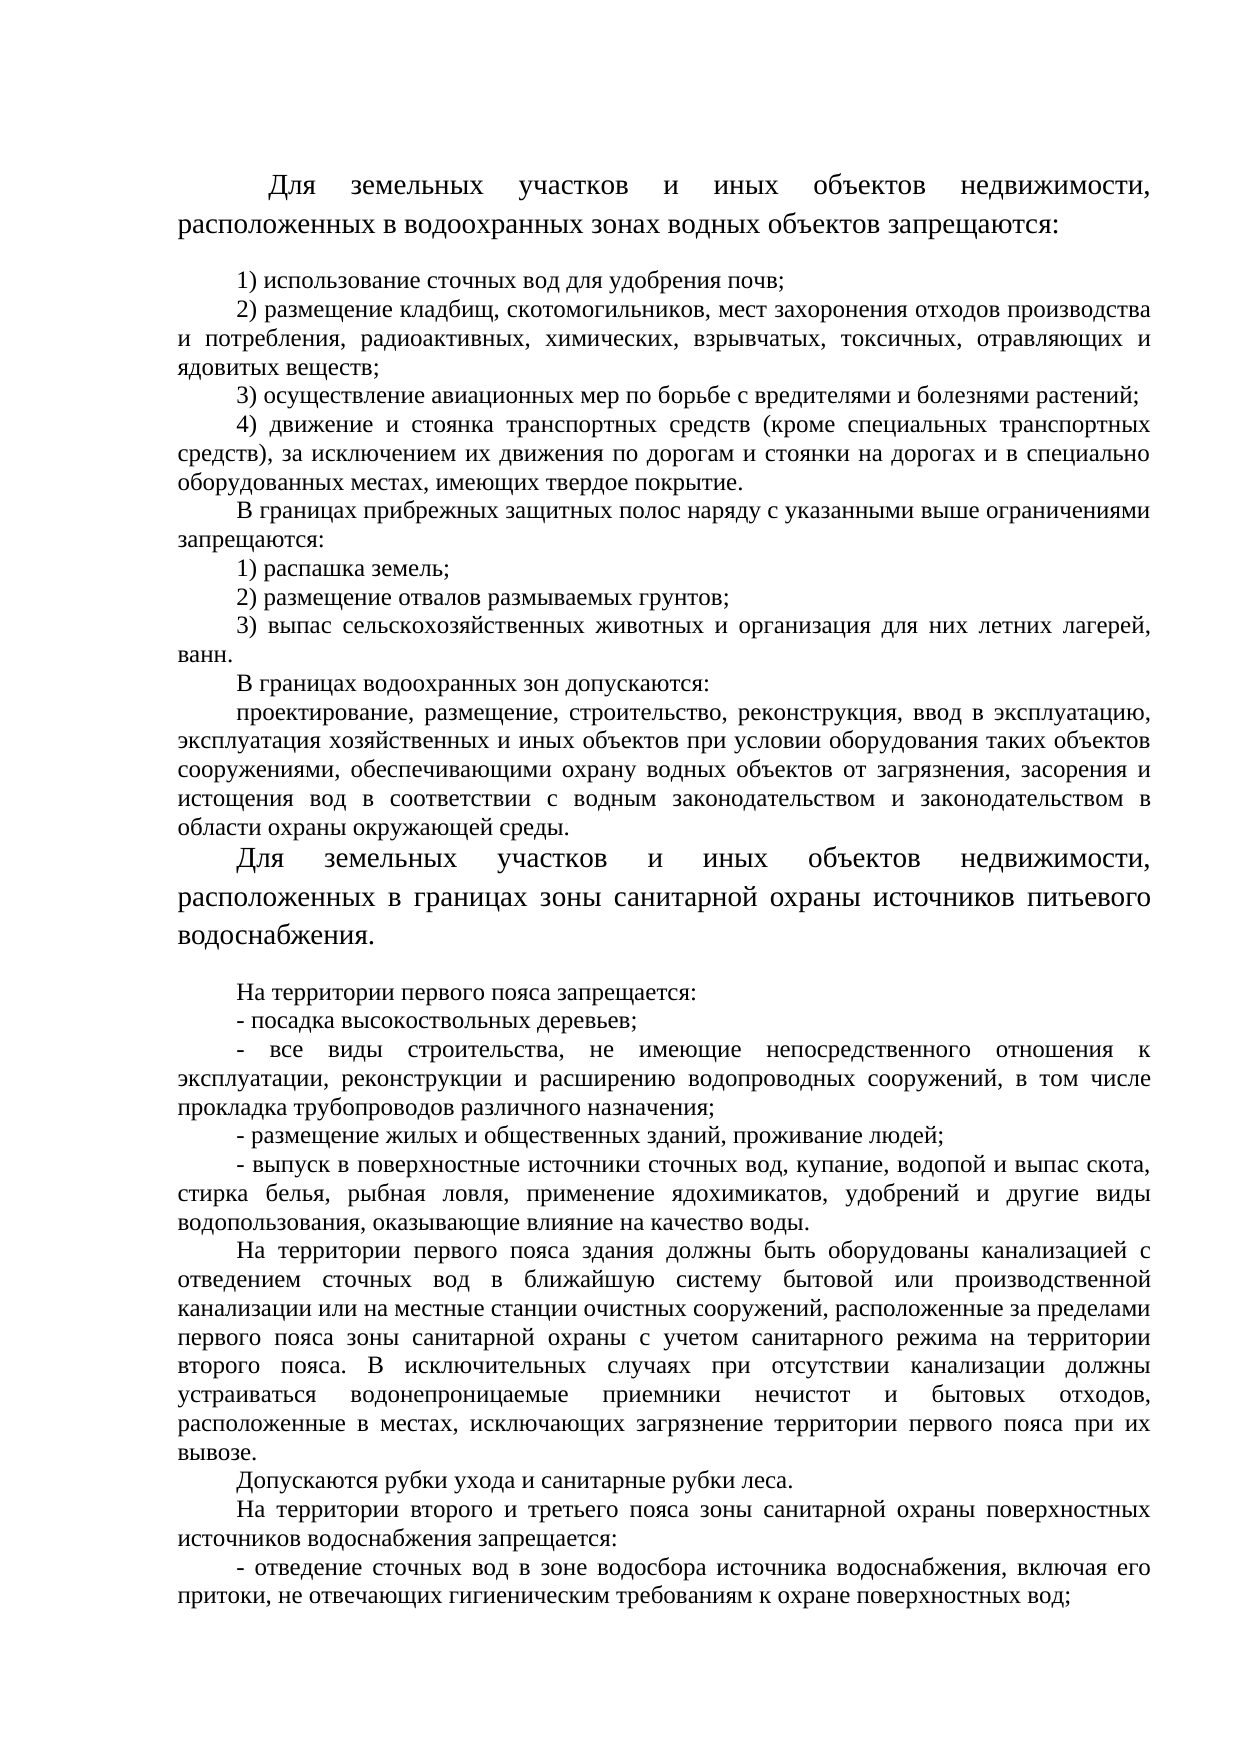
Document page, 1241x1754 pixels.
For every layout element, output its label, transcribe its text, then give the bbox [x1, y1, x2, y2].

text - все виды строительства, не имеющие непосредственного отношения к эксплуатации, реконструкции и расширению водопроводных сооружений, в том числе прокладка трубопроводов различного назначения; [177, 1034, 1152, 1121]
text проектирование, размещение, строительство, реконструкция, ввод в эксплуатацию, эксплуатация хозяйственных и иных объектов при условии оборудования таких объектов сооружениями, обеспечивающими охрану водных объектов от загрязнения, засорения и истощения вод в соответствии с водным законодательством и законодательством в области охраны окружающей среды. [177, 697, 1152, 840]
text 3) осуществление авиационных мер по борьбе с вредителями и болезнями растений; [177, 380, 1152, 409]
text 1) распашка земель; [177, 553, 1152, 582]
text 2) размещение кладбищ, скотомогильников, мест захоронения отходов производства и потребления, радиоактивных, химических, взрывчатых, токсичных, отравляющих и ядовитых веществ; [177, 294, 1152, 380]
text Допускаются рубки ухода и санитарные рубки леса. [177, 1466, 1152, 1494]
text Для земельных участков и иных объектов недвижимости, расположенных в границах зоны санитарной охраны источников питьевого водоснабжения. [177, 840, 1152, 951]
text 4) движение и стоянка транспортных средств (кроме специальных транспортных средств), за исключением их движения по дорогам и стоянки на дорогах и в специально оборудованных местах, имеющих твердое покрытие. [177, 409, 1152, 495]
text На территории первого пояса здания должны быть оборудованы канализацией с отведением сточных вод в ближайшую систему бытовой или производственной канализации или на местные станции очистных сооружений, расположенные за пределами первого пояса зоны санитарной охраны с учетом санитарного режима на территории второго пояса. В исключительных случаях при отсутствии канализации должны устраиваться водонепроницаемые приемники нечистот и бытовых отходов, расположенные в местах, исключающих загрязнение территории первого пояса при их вывозе. [177, 1236, 1152, 1466]
text В границах прибрежных защитных полос наряду с указанными выше ограничениями запрещаются: [177, 495, 1152, 553]
text 3) выпас сельскохозяйственных животных и организация для них летних лагерей, ванн. [177, 610, 1152, 668]
text - размещение жилых и общественных зданий, проживание людей; [177, 1121, 1152, 1149]
text Для земельных участков и иных объектов недвижимости, расположенных в водоохранных зонах водных объектов запрещаются: [177, 167, 1152, 239]
text На территории первого пояса запрещается: [177, 977, 1152, 1006]
text На территории второго и третьего пояса зоны санитарной охраны поверхностных источников водоснабжения запрещается: [177, 1494, 1152, 1552]
text В границах водоохранных зон допускаются: [177, 668, 1152, 697]
text 2) размещение отвалов размываемых грунтов; [177, 582, 1152, 610]
text - посадка высокоствольных деревьев; [177, 1006, 1152, 1034]
text - отведение сточных вод в зоне водосбора источника водоснабжения, включая его притоки, не отвечающих гигиеническим требованиям к охране поверхностных вод; [177, 1552, 1152, 1609]
text - выпуск в поверхностные источники сточных вод, купание, водопой и выпас скота, стирка белья, рыбная ловля, применение ядохимикатов, удобрений и другие виды водопользования, оказывающие влияние на качество воды. [177, 1149, 1152, 1236]
text 1) использование сточных вод для удобрения почв; [177, 265, 1152, 294]
